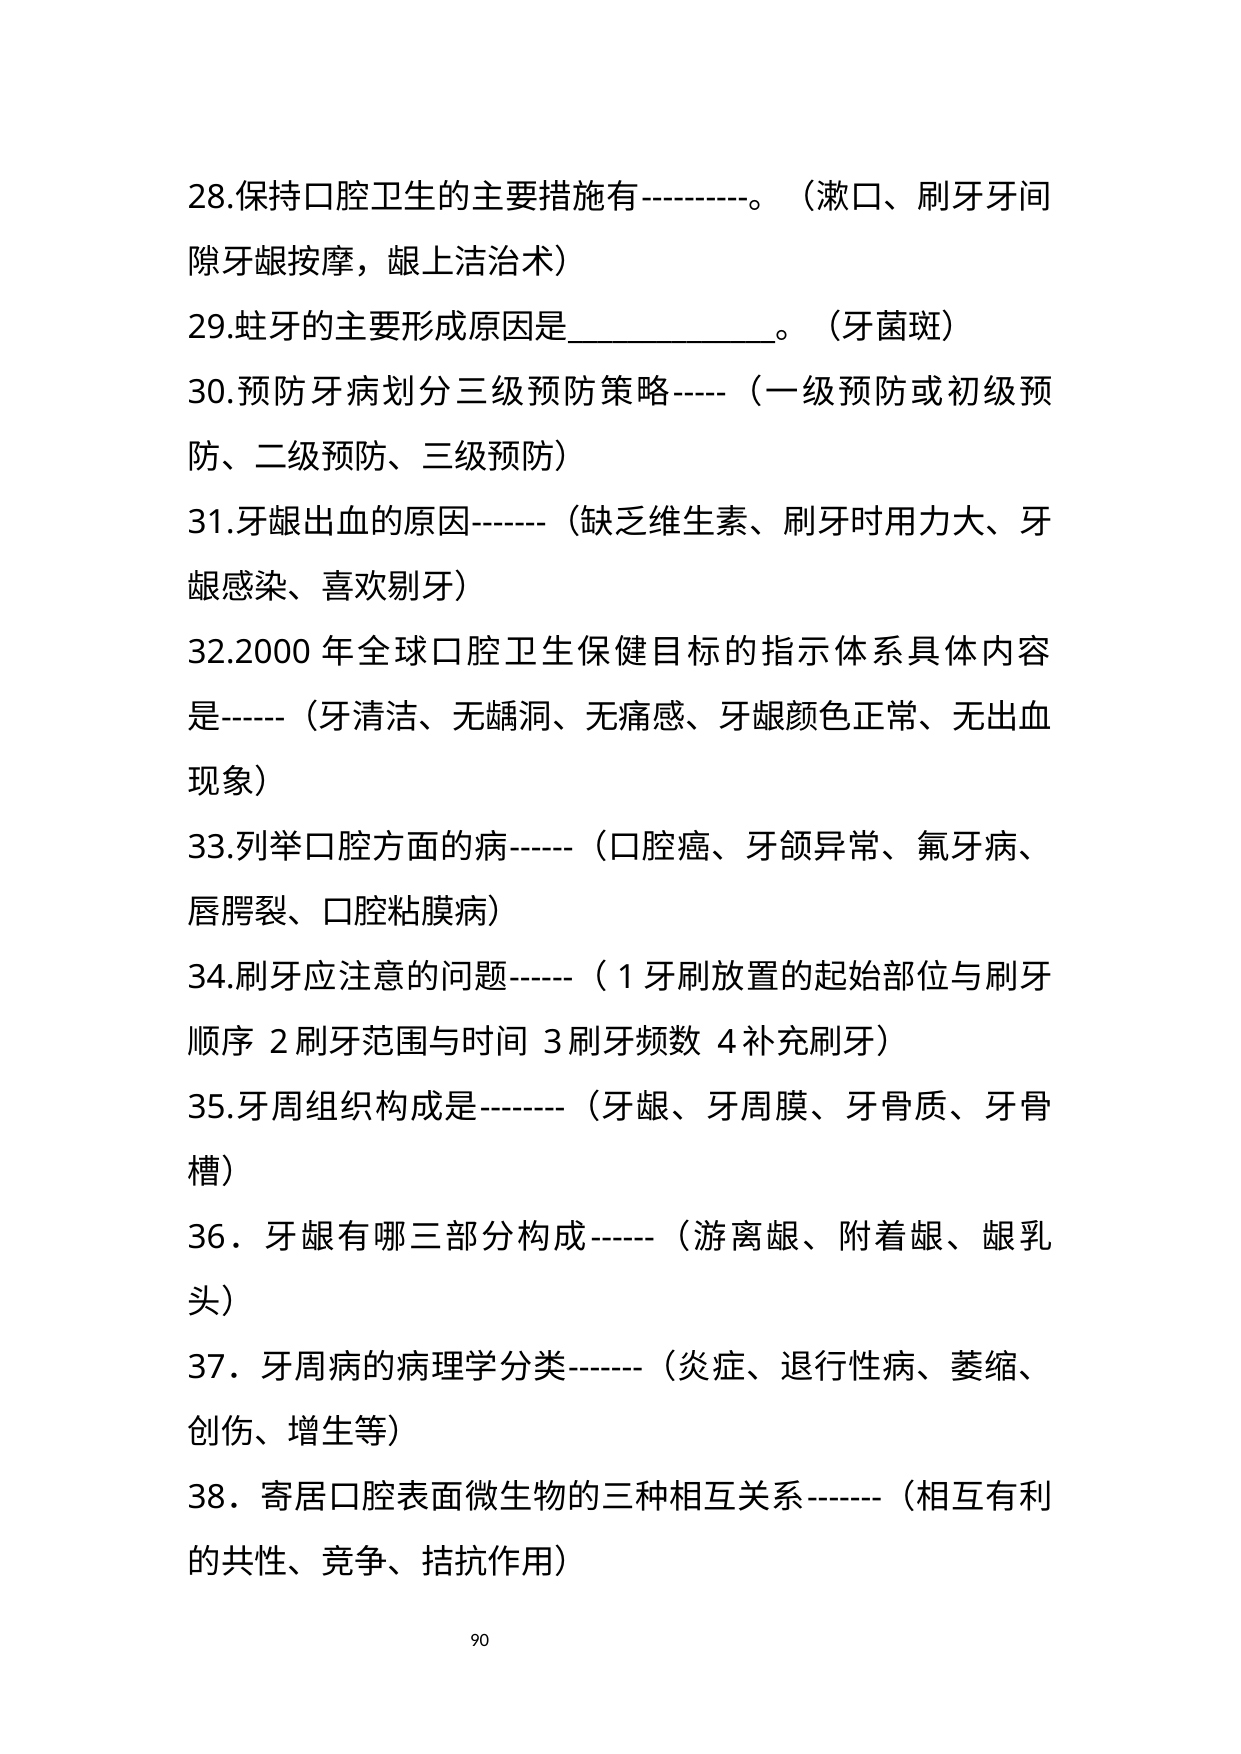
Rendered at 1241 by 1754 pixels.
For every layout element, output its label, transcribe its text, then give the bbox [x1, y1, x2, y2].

text 36．牙龈有哪三部分构成------（游离龈、附着龈、龈乳头） [187, 1202, 1053, 1332]
text 30.预防牙病划分三级预防策略-----（一级预防或初级预防、二级预防、三级预防） [187, 357, 1053, 487]
text 32.2000年全球口腔卫生保健目标的指示体系具体内容是------（牙清洁、无龋洞、无痛感、牙龈颜色正常、无出血现象） [187, 617, 1053, 812]
text 33.列举口腔方面的病------（口腔癌、牙颌异常、氟牙病、唇腭裂、口腔粘膜病） [187, 812, 1053, 942]
text 38．寄居口腔表面微生物的三种相互关系-------（相互有利的共性、竞争、拮抗作用） [187, 1462, 1053, 1592]
text 35.牙周组织构成是--------（牙龈、牙周膜、牙骨质、牙骨槽） [187, 1072, 1053, 1202]
text 37．牙周病的病理学分类-------（炎症、退行性病、萎缩、创伤、增生等） [187, 1332, 1053, 1462]
text 28.保持口腔卫生的主要措施有----------。（漱口、刷牙牙间隙牙龈按摩，龈上洁治术） [187, 162, 1053, 292]
text 29.蛀牙的主要形成原因是______________。（牙菌斑） [187, 292, 1053, 357]
text 34.刷牙应注意的问题------（ 1牙刷放置的起始部位与刷牙顺序 2刷牙范围与时间 3刷牙频数 4补充刷牙） [187, 942, 1053, 1072]
text 31.牙龈出血的原因-------（缺乏维生素、刷牙时用力大、牙龈感染、喜欢剔牙） [187, 487, 1053, 617]
